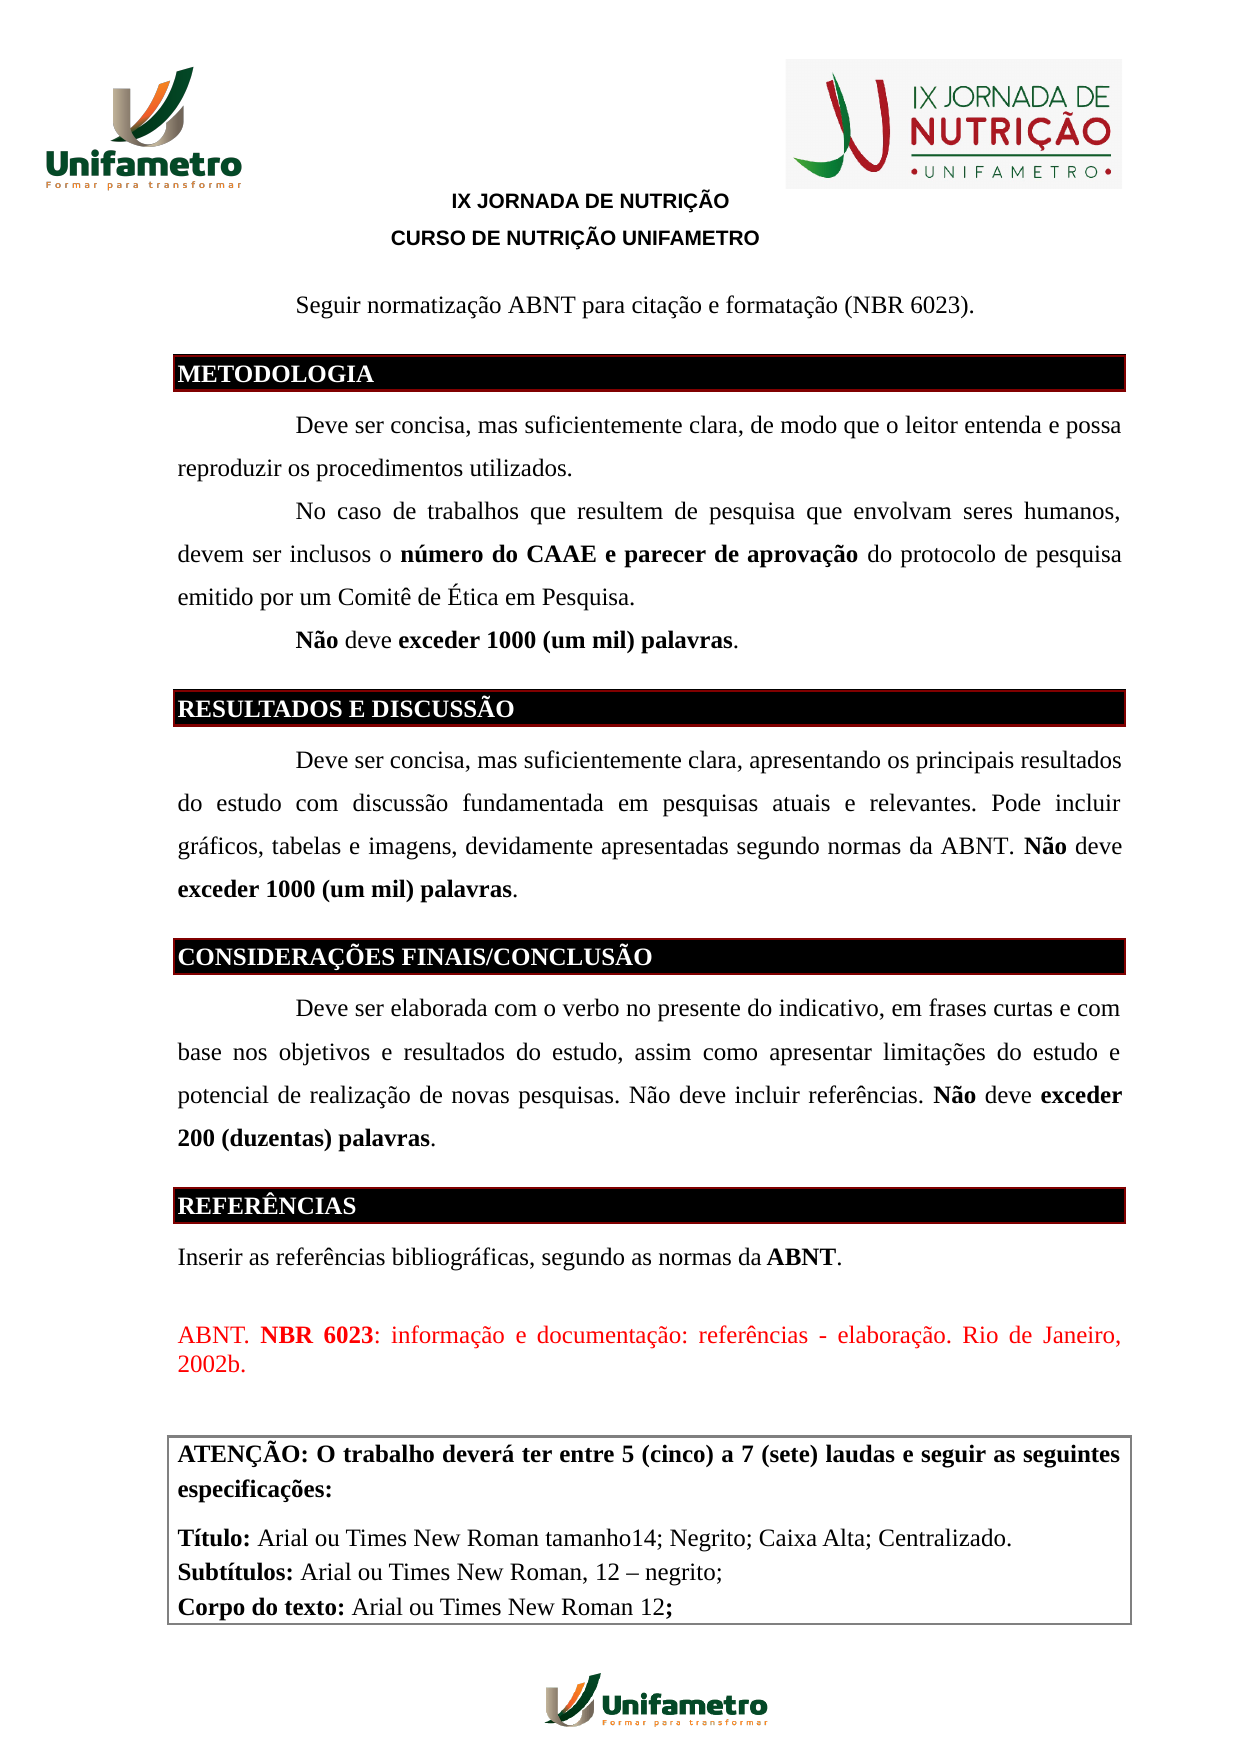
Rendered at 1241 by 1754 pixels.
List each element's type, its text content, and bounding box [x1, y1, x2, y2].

text CONSIDERAÇÕES FINAIS/CONCLUSÃO [175, 940, 1124, 973]
text No caso de trabalhos que resultem de pesquisa que envolvam seres humanos, devem ser inclusos o número do CAAE e parecer de aprovação do protocolo de pesquisa emitido por um Comitê de Ética em Pesquisa. [177, 496, 1122, 611]
text Subtítulos: Arial ou Times New Roman, 12 – negrito; [169, 1553, 1130, 1586]
text Deve ser elaborada com o verbo no presente do indicativo, em frases curtas e com base nos objetivos e resultados do estudo, assim como apresentar limitações do estudo e potencial de realização de novas pesquisas. Não deve incluir referências. Não deve exceder 200 (duzentas) palavras. [177, 993, 1122, 1152]
text Inserir as referências bibliográficas, segundo as normas da ABNT. [177, 1242, 1122, 1271]
text Corpo do texto: Arial ou Times New Roman 12; [169, 1588, 1130, 1623]
text Seguir normatização ABNT para citação e formatação (NBR 6023). [177, 291, 1122, 319]
text Deve ser concisa, mas suficientemente clara, de modo que o leitor entenda e possa reproduzir os procedimentos utilizados. [177, 410, 1122, 482]
text ATENÇÃO: O trabalho deverá ter entre 5 (cinco) a 7 (sete) laudas e seguir as seguintes especificações: [169, 1438, 1130, 1503]
text REFERÊNCIAS [175, 1189, 1124, 1222]
text Não deve exceder 1000 (um mil) palavras. [177, 626, 1122, 654]
picture [506, 1647, 798, 1754]
picture [42, 62, 248, 191]
text Título: Arial ou Times New Roman tamanho14; Negrito; Caixa Alta; Centralizado. [169, 1519, 1130, 1552]
text Deve ser concisa, mas suficientemente clara, apresentando os principais resultados do estudo com discussão fundamentada em pesquisas atuais e relevantes. Pode incluir gráficos, tabelas e imagens, devidamente apresentadas segundo normas da ABNT. Não deve exceder 1000 (um mil) palavras. [177, 745, 1122, 903]
text RESULTADOS E DISCUSSÃO [175, 692, 1124, 724]
text METODOLOGIA [175, 357, 1124, 389]
picture [785, 59, 1123, 189]
text ABNT. NBR 6023: informação e documentação: referências - elaboração. Rio de Janeiro, 2002b. [177, 1320, 1122, 1377]
